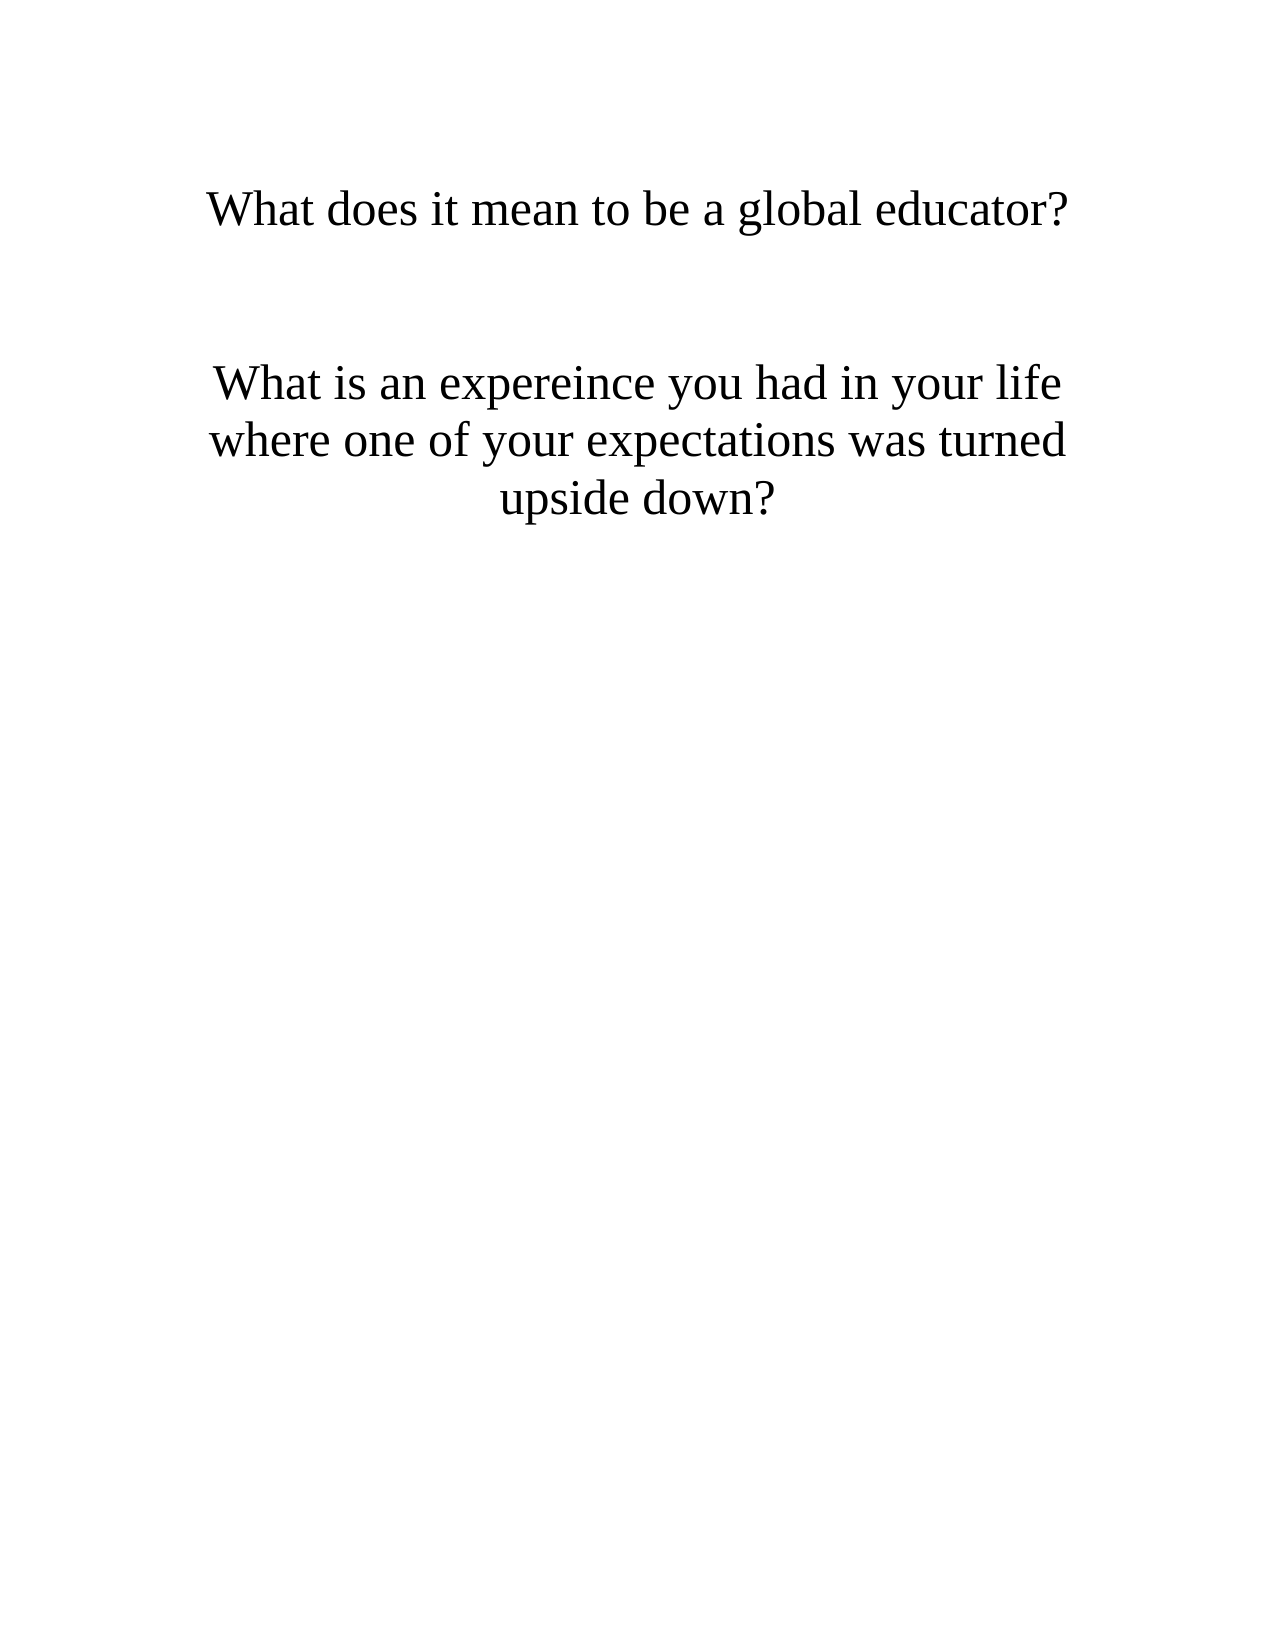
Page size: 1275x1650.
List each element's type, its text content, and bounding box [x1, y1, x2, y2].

text What does it mean to be a global educator? [150, 179, 1125, 237]
text What is an expereince you had in your life where one of your expectations was turned upside down? [150, 352, 1125, 525]
